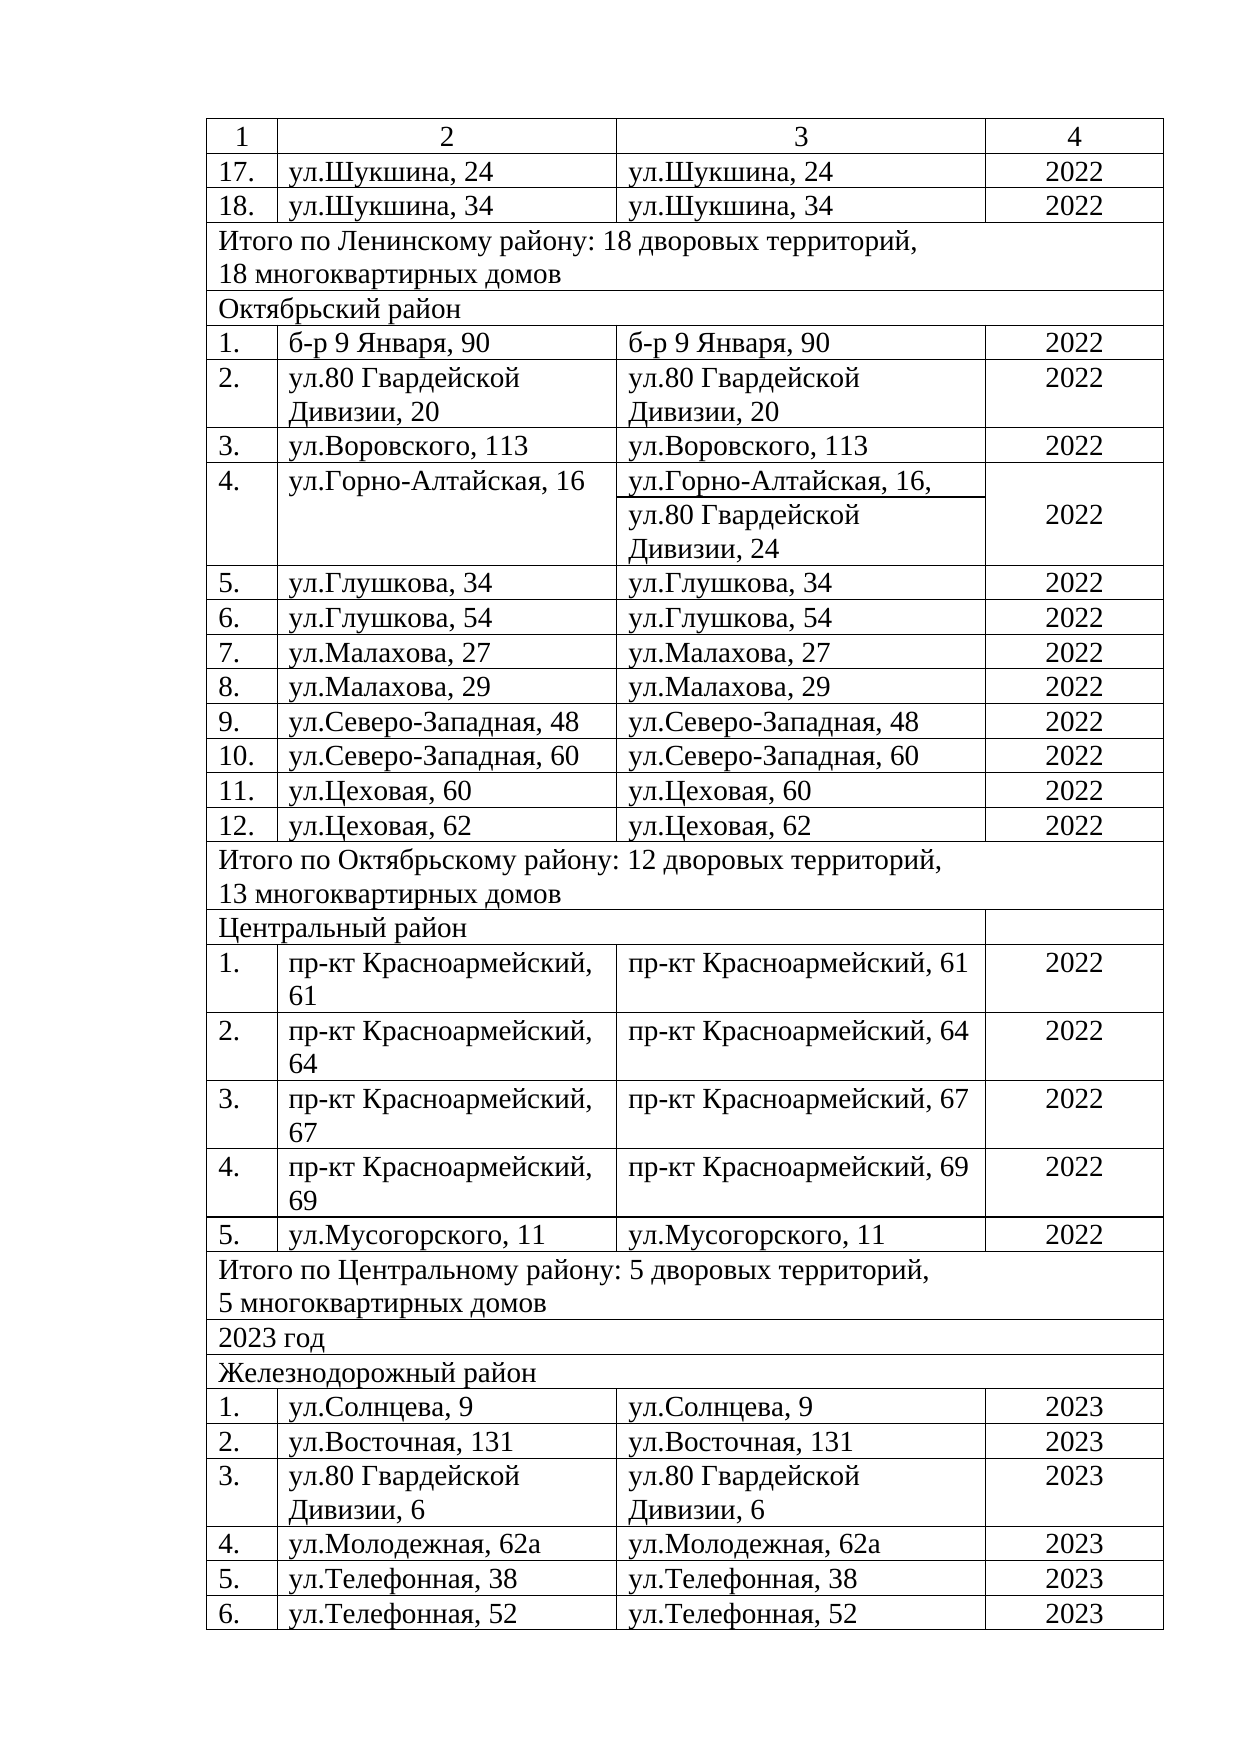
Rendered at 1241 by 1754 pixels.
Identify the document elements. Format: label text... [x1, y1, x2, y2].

table_cell ул.Мусогорского, 11 [617, 1218, 985, 1251]
table_cell ул.Малахова, 29 [617, 669, 985, 703]
table_cell 4. [207, 1527, 277, 1560]
table_cell ул.Шукшина, 24 [278, 154, 616, 187]
table_cell ул.Телефонная, 38 [617, 1561, 985, 1595]
table_cell 17. [207, 154, 277, 187]
table_cell ул.80 Гвардейской Дивизии, 6 [617, 1459, 985, 1526]
table_cell ул.Малахова, 27 [278, 635, 616, 668]
table_cell 2022 [986, 154, 1163, 187]
table_cell ул.Мусогорского, 11 [278, 1218, 616, 1251]
table_cell Железнодорожный район [207, 1355, 1163, 1388]
table_cell 10. [207, 739, 277, 772]
table_cell пр-кт Красноармейский, 61 [278, 945, 616, 1012]
table_cell ул.Воровского, 113 [278, 428, 616, 462]
table_cell ул.Цеховая, 60 [278, 773, 616, 807]
table_cell 2023 год [207, 1320, 1163, 1354]
table_cell ул.Цеховая, 62 [278, 808, 616, 841]
table_cell 3. [207, 1081, 277, 1148]
table_cell Итого по Октябрьскому району: 12 дворовых территорий, 13 многоквартирных домов [207, 842, 1163, 909]
table_cell ул.Глушкова, 54 [617, 600, 985, 634]
table_cell ул.Восточная, 131 [278, 1424, 616, 1457]
table_cell ул.Шукшина, 34 [617, 188, 985, 222]
table_cell 2022 [986, 945, 1163, 1012]
table_cell пр-кт Красноармейский, 67 [617, 1081, 985, 1148]
table_cell Итого по Ленинскому району: 18 дворовых территорий, 18 многоквартирных домов [207, 223, 1163, 290]
table_cell ул.Малахова, 29 [278, 669, 616, 703]
table_cell 2022 [986, 566, 1163, 599]
table_cell ул.Горно-Алтайская, 16 [278, 463, 616, 564]
table_cell б-р 9 Января, 90 [278, 326, 616, 359]
table_cell пр-кт Красноармейский, 69 [278, 1149, 616, 1216]
table_cell Октябрьский район [207, 291, 1163, 324]
table_cell 2022 [986, 463, 1163, 564]
table_cell 5. [207, 566, 277, 599]
table_cell 2022 [986, 1081, 1163, 1148]
table_header 1 [207, 119, 277, 153]
table_cell ул.Северо-Западная, 60 [617, 739, 985, 772]
table_cell ул.Телефонная, 38 [278, 1561, 616, 1595]
table_cell 1. [207, 326, 277, 359]
table_cell 4. [207, 463, 277, 564]
table_cell ул.Северо-Западная, 48 [617, 704, 985, 737]
table_cell 2023 [986, 1596, 1163, 1629]
table_cell 2022 [986, 704, 1163, 737]
table_cell 5. [207, 1561, 277, 1595]
table_cell ул.Северо-Западная, 48 [278, 704, 616, 737]
table_cell ул.80 Гвардейской Дивизии, 24 [617, 498, 985, 564]
table_cell ул.Глушкова, 54 [278, 600, 616, 634]
table_cell 4. [207, 1149, 277, 1216]
table_cell 2022 [986, 1149, 1163, 1216]
table_cell 2023 [986, 1561, 1163, 1595]
table_cell 2023 [986, 1527, 1163, 1560]
table_cell ул.Шукшина, 34 [278, 188, 616, 222]
table_header 3 [617, 119, 985, 153]
table_cell 2. [207, 1424, 277, 1457]
table_cell 3. [207, 428, 277, 462]
table_cell 8. [207, 669, 277, 703]
table_cell ул.Телефонная, 52 [617, 1596, 985, 1629]
table_cell ул.Глушкова, 34 [278, 566, 616, 599]
table_cell 18. [207, 188, 277, 222]
table_cell Центральный район [207, 910, 985, 944]
table_cell ул.Шукшина, 24 [617, 154, 985, 187]
table_cell 2022 [986, 635, 1163, 668]
table_cell 6. [207, 600, 277, 634]
table_cell пр-кт Красноармейский, 64 [278, 1013, 616, 1080]
table_cell 2022 [986, 600, 1163, 634]
table_cell 2022 [986, 773, 1163, 807]
table_cell 11. [207, 773, 277, 807]
table_cell ул.80 Гвардейской Дивизии, 20 [617, 360, 985, 427]
table_cell 1. [207, 1389, 277, 1423]
table_cell [986, 910, 1163, 944]
table_cell 2022 [986, 326, 1163, 359]
table_cell ул.80 Гвардейской Дивизии, 20 [278, 360, 616, 427]
table_cell 3. [207, 1459, 277, 1526]
table_cell ул.Молодежная, 62а [278, 1527, 616, 1560]
table_cell 2022 [986, 669, 1163, 703]
table_cell 2023 [986, 1424, 1163, 1457]
table_header 4 [986, 119, 1163, 153]
table_header 2 [278, 119, 616, 153]
table_cell ул.Цеховая, 60 [617, 773, 985, 807]
table_cell ул.Солнцева, 9 [278, 1389, 616, 1423]
table_cell 2. [207, 360, 277, 427]
table_cell пр-кт Красноармейский, 61 [617, 945, 985, 1012]
table_cell 9. [207, 704, 277, 737]
table_cell 12. [207, 808, 277, 841]
table_cell пр-кт Красноармейский, 67 [278, 1081, 616, 1148]
table_cell 7. [207, 635, 277, 668]
table_cell ул.Восточная, 131 [617, 1424, 985, 1457]
table_cell ул.Малахова, 27 [617, 635, 985, 668]
table_cell пр-кт Красноармейский, 69 [617, 1149, 985, 1216]
table_cell ул.Северо-Западная, 60 [278, 739, 616, 772]
table_cell 2022 [986, 428, 1163, 462]
table_cell ул.80 Гвардейской Дивизии, 6 [278, 1459, 616, 1526]
table_cell 2022 [986, 1013, 1163, 1080]
table_cell 2022 [986, 808, 1163, 841]
table_cell ул.Солнцева, 9 [617, 1389, 985, 1423]
table_cell ул.Цеховая, 62 [617, 808, 985, 841]
table_cell 2. [207, 1013, 277, 1080]
table_cell ул.Глушкова, 34 [617, 566, 985, 599]
table_cell 2022 [986, 188, 1163, 222]
table_cell 2022 [986, 1218, 1163, 1251]
table_cell 1. [207, 945, 277, 1012]
table_cell ул.Молодежная, 62а [617, 1527, 985, 1560]
table_cell 6. [207, 1596, 277, 1629]
table_cell ул.Телефонная, 52 [278, 1596, 616, 1629]
table_cell пр-кт Красноармейский, 64 [617, 1013, 985, 1080]
table_cell б-р 9 Января, 90 [617, 326, 985, 359]
table_cell Итого по Центральному району: 5 дворовых территорий, 5 многоквартирных домов [207, 1252, 1163, 1319]
table_cell 2022 [986, 739, 1163, 772]
table_cell ул.Горно-Алтайская, 16, [617, 463, 985, 496]
table_cell 5. [207, 1218, 277, 1251]
table_cell ул.Воровского, 113 [617, 428, 985, 462]
table_cell 2023 [986, 1389, 1163, 1423]
table_cell 2022 [986, 360, 1163, 427]
table_cell 2023 [986, 1459, 1163, 1526]
